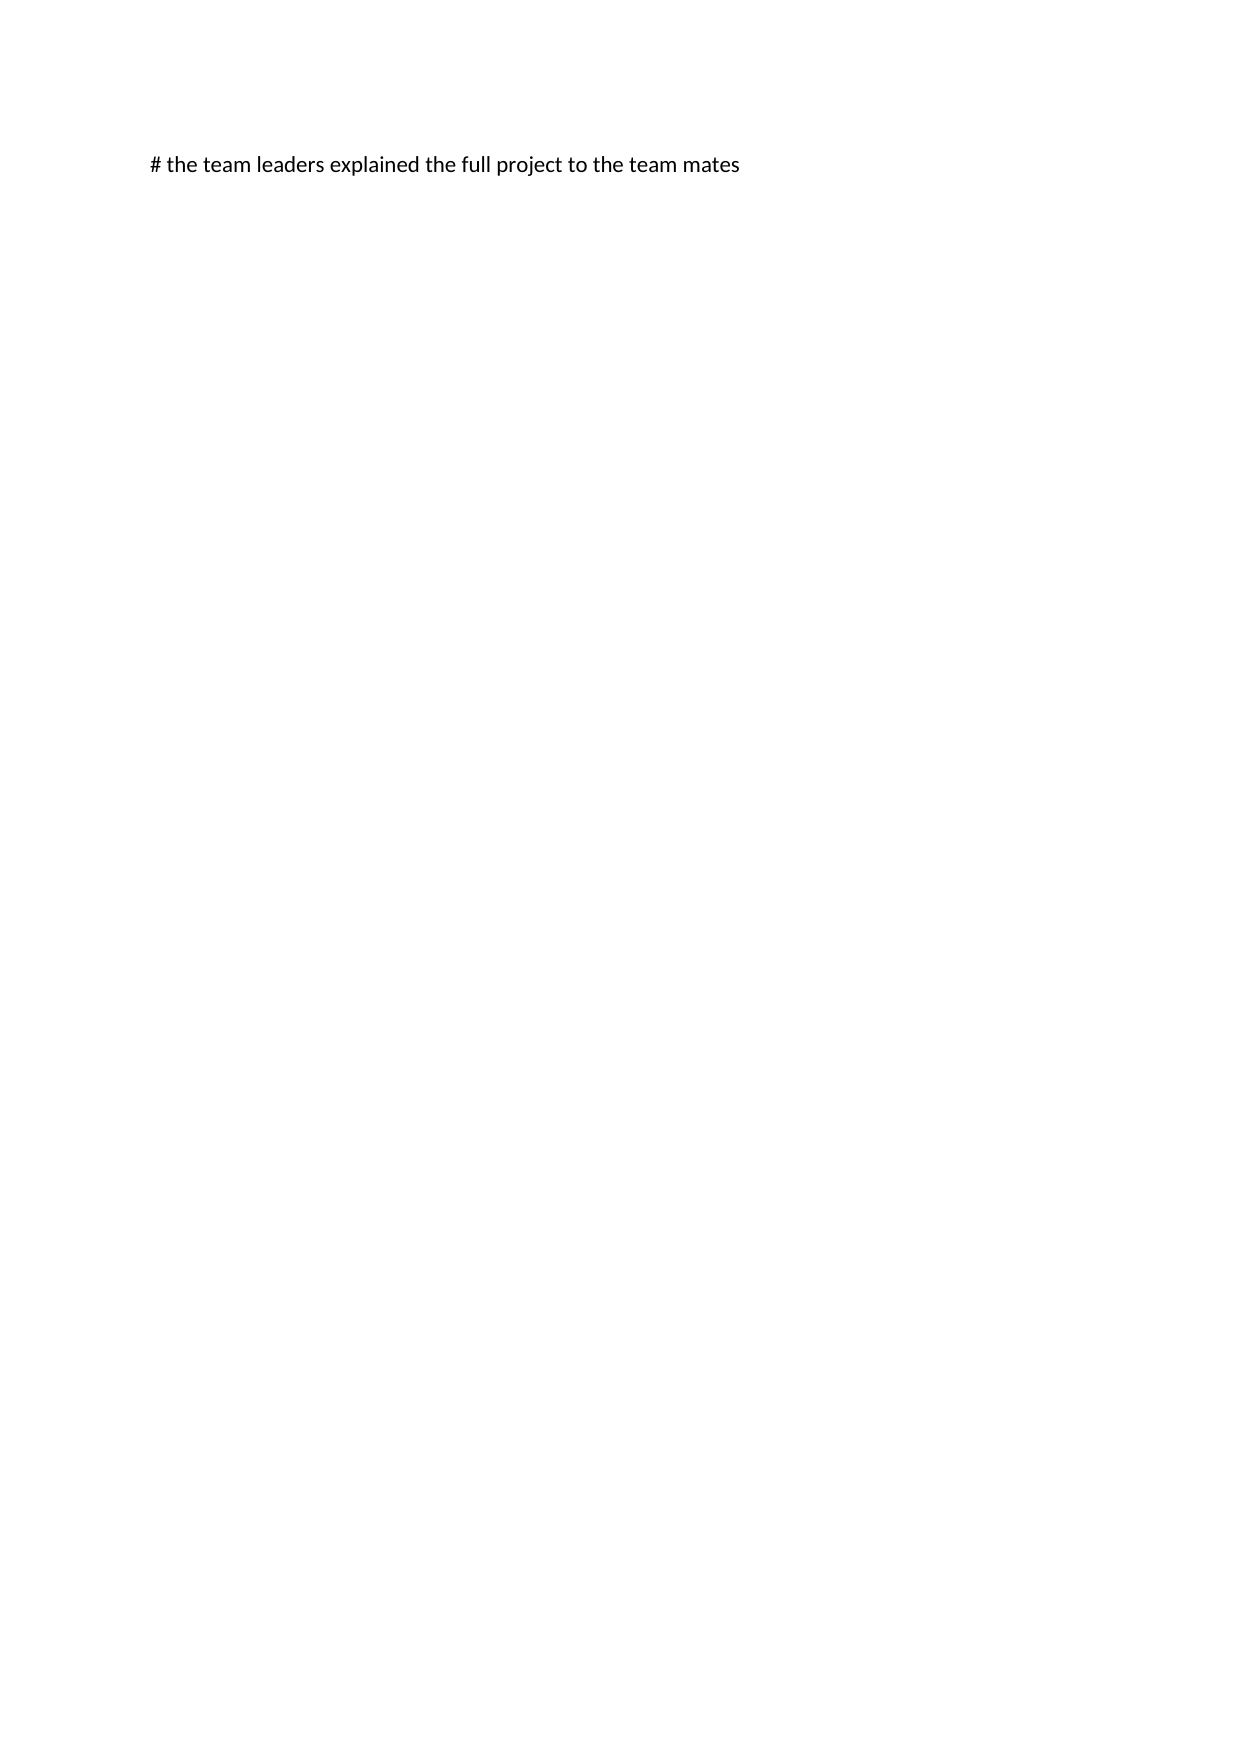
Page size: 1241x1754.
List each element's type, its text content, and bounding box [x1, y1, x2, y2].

text # the team leaders explained the full project to the team mates [150, 150, 1090, 178]
